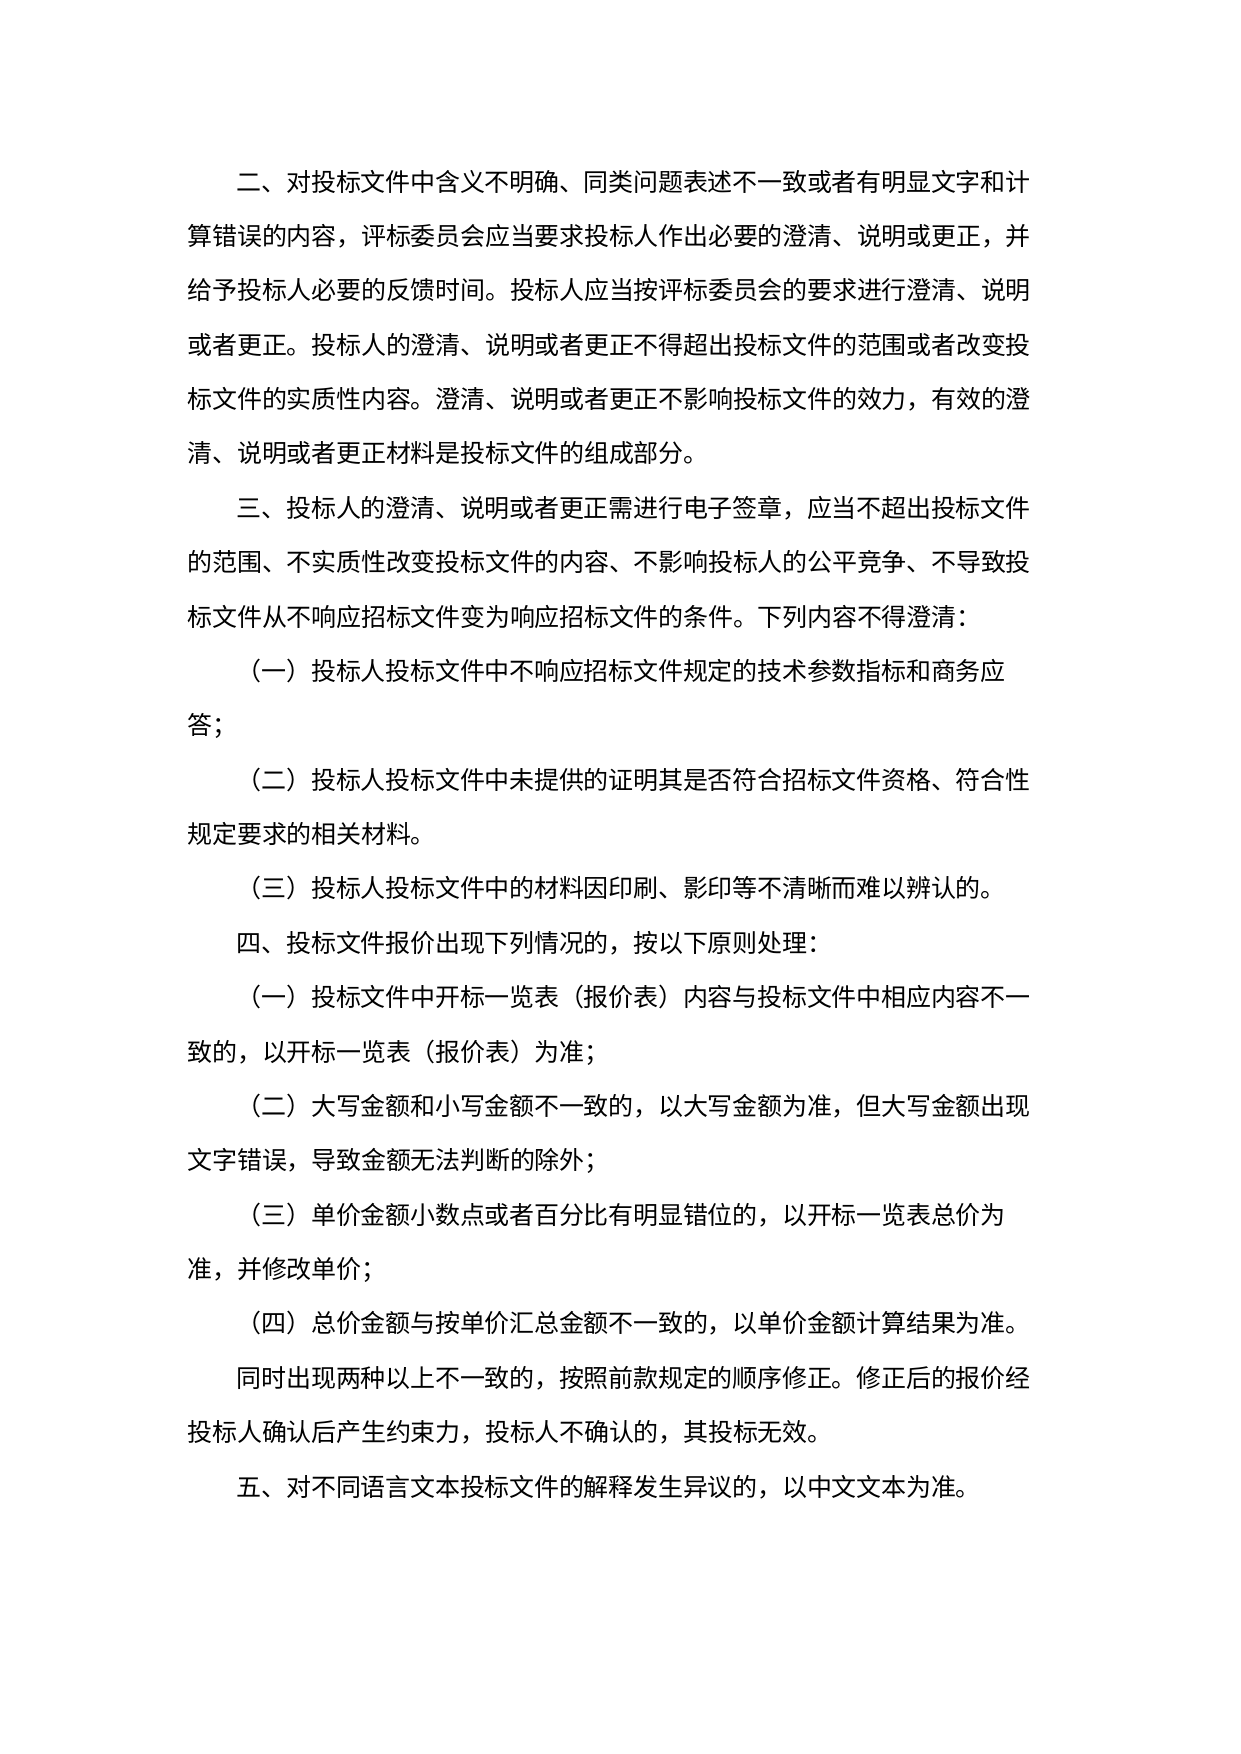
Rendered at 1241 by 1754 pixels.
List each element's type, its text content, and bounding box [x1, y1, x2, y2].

text （一）投标人投标文件中不响应招标文件规定的技术参数指标和商务应答； [187, 651, 1053, 742]
text 五、对不同语言文本投标文件的解释发生异议的，以中文文本为准。 [187, 1467, 1053, 1503]
text （四）总价金额与按单价汇总金额不一致的，以单价金额计算结果为准。 [187, 1304, 1053, 1340]
text 同时出现两种以上不一致的，按照前款规定的顺序修正。修正后的报价经投标人确认后产生约束力，投标人不确认的，其投标无效。 [187, 1358, 1053, 1449]
text 三、投标人的澄清、说明或者更正需进行电子签章，应当不超出投标文件的范围、不实质性改变投标文件的内容、不影响投标人的公平竞争、不导致投标文件从不响应招标文件变为响应招标文件的条件。下列内容不得澄清： [187, 488, 1053, 633]
text 四、投标文件报价出现下列情况的，按以下原则处理： [187, 923, 1053, 959]
text （二）大写金额和小写金额不一致的，以大写金额为准，但大写金额出现文字错误，导致金额无法判断的除外； [187, 1086, 1053, 1177]
text （一）投标文件中开标一览表（报价表）内容与投标文件中相应内容不一致的，以开标一览表（报价表）为准； [187, 978, 1053, 1068]
text （三）投标人投标文件中的材料因印刷、影印等不清晰而难以辨认的。 [187, 869, 1053, 905]
text （三）单价金额小数点或者百分比有明显错位的，以开标一览表总价为准，并修改单价； [187, 1195, 1053, 1286]
text 二、对投标文件中含义不明确、同类问题表述不一致或者有明显文字和计算错误的内容，评标委员会应当要求投标人作出必要的澄清、说明或更正，并给予投标人必要的反馈时间。投标人应当按评标委员会的要求进行澄清、说明或者更正。投标人的澄清、说明或者更正不得超出投标文件的范围或者改变投标文件的实质性内容。澄清、说明或者更正不影响投标文件的效力，有效的澄清、说明或者更正材料是投标文件的组成部分。 [187, 162, 1053, 470]
text （二）投标人投标文件中未提供的证明其是否符合招标文件资格、符合性规定要求的相关材料。 [187, 760, 1053, 851]
